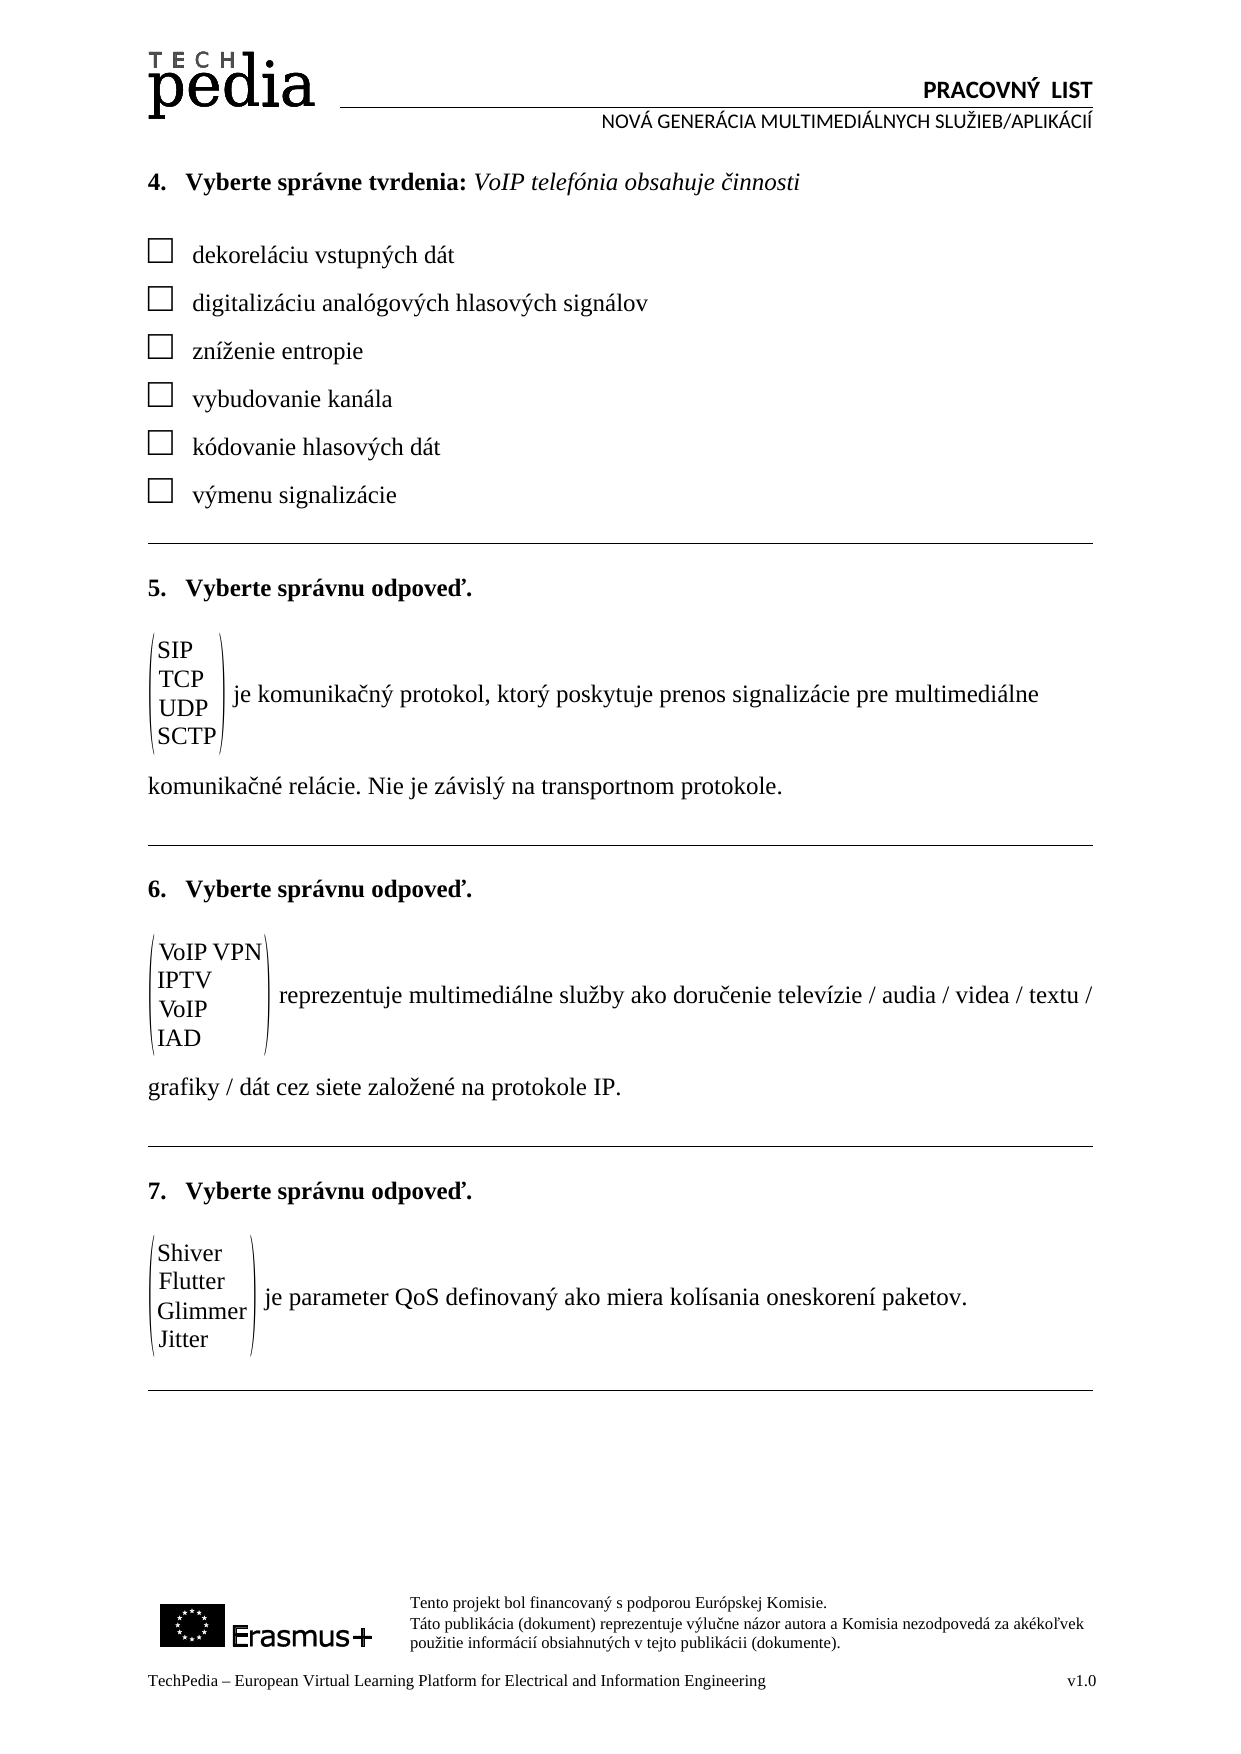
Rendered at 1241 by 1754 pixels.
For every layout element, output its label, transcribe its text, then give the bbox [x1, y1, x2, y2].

text □ kódovanie hlasových dát [148, 417, 1093, 464]
text je komunikačný protokol, ktorý poskytuje prenos signalizácie pre multimediálne komunikačné relácie. Nie je závislý na transportnom protokole. [148, 631, 1093, 799]
text □ dekoreláciu vstupných dát [148, 225, 1093, 273]
text Vyberte správnu odpoveď. [148, 1176, 1093, 1204]
text □ digitalizáciu analógových hlasových signálov [148, 273, 1093, 321]
text Vyberte správnu odpoveď. [148, 874, 1093, 903]
text □ výmenu signalizácie [148, 464, 1093, 512]
text je parameter QoS definovaný ako miera kolísania oneskorení paketov. [148, 1233, 1093, 1359]
text reprezentuje multimediálne služby ako doručenie televízie / audia / videa / textu / grafiky / dát cez siete založené na protokole IP. [148, 932, 1093, 1101]
text □ zníženie entropie [148, 321, 1093, 369]
text □ vybudovanie kanála [148, 369, 1093, 417]
text Vyberte správne tvrdenia: VoIP telefónia obsahuje činnosti [148, 167, 1093, 196]
text Vyberte správnu odpoveď. [148, 573, 1093, 602]
